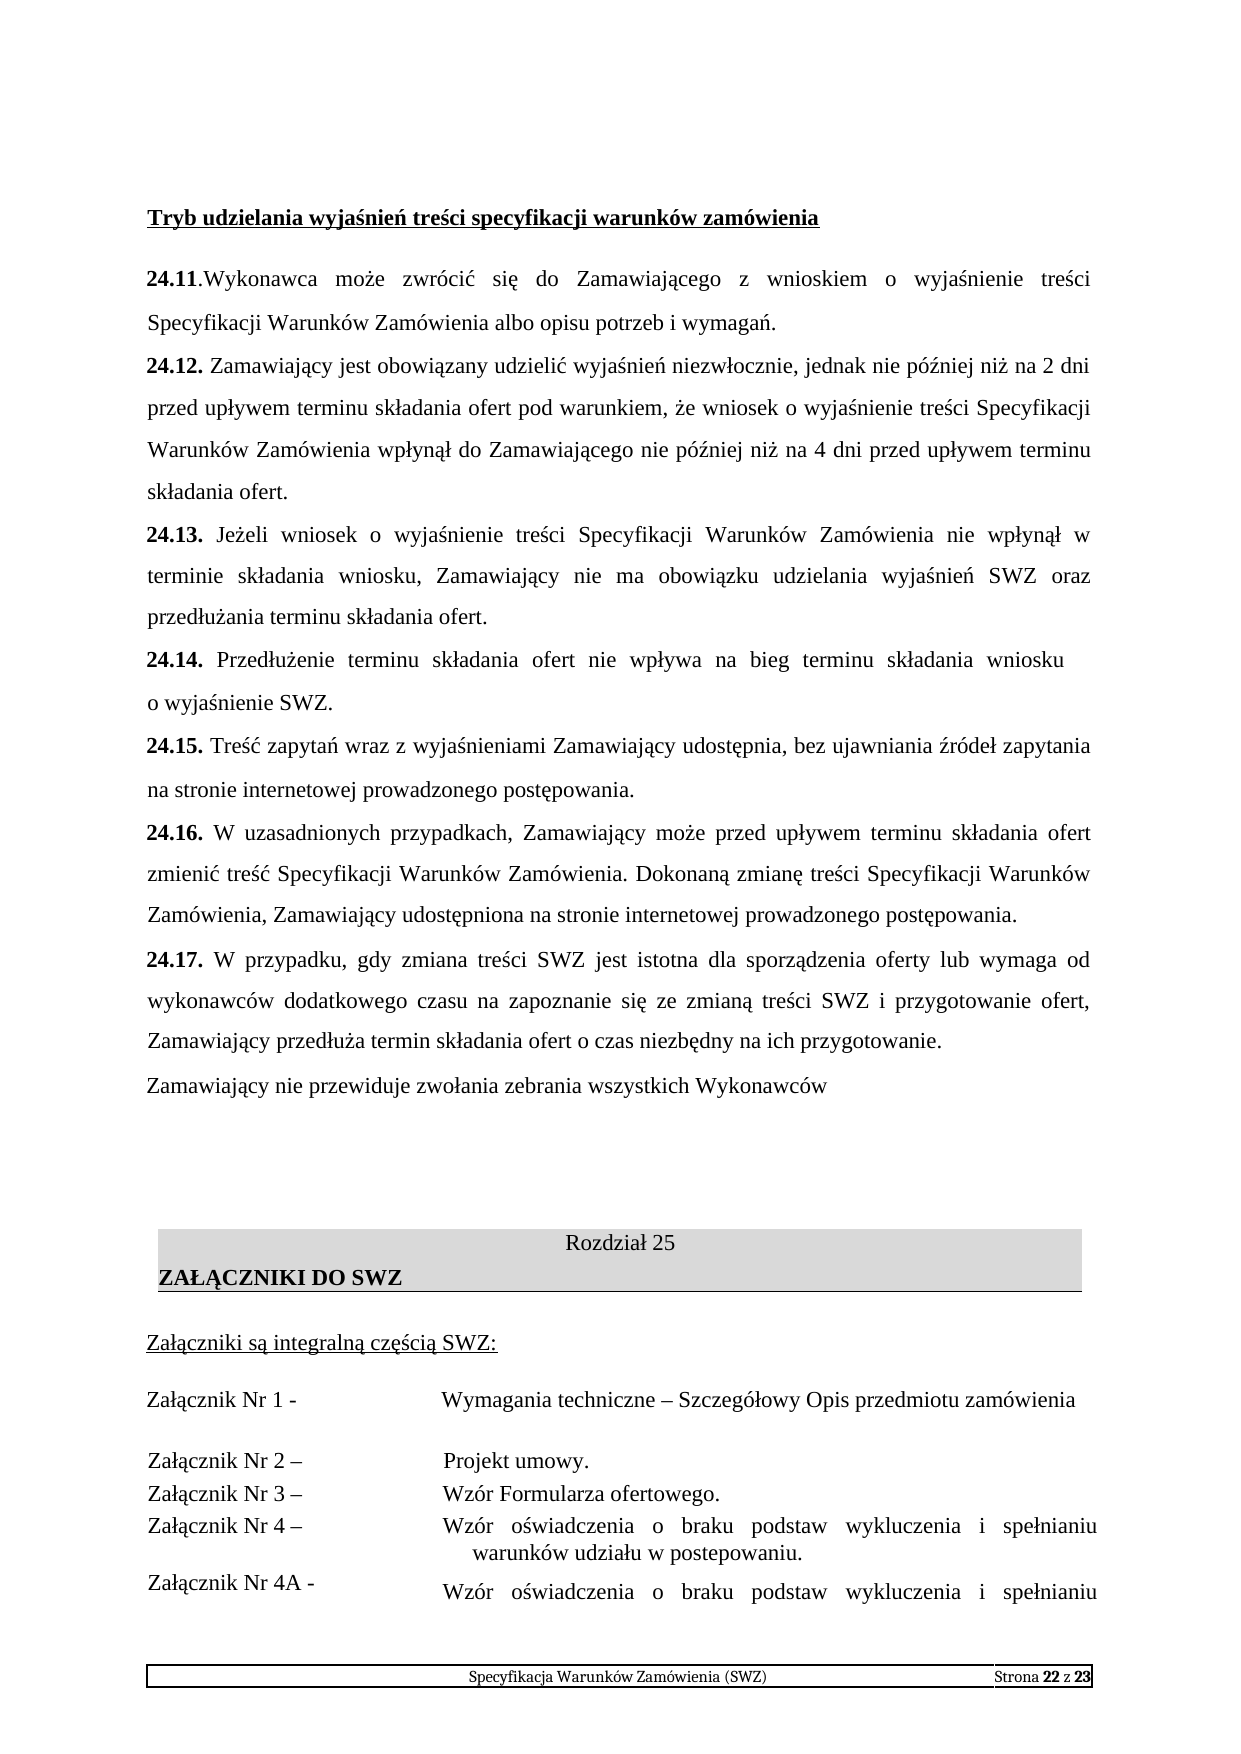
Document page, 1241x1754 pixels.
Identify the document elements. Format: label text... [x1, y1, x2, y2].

text 24.11.Wykonawca może zwrócić się do Zamawiającego z wnioskiem o wyjaśnienie treści Specyfikacji Warunków Zamówienia albo opisu potrzeb i wymagań. [146, 265, 1092, 335]
text 24.13. Jeżeli wniosek o wyjaśnienie treści Specyfikacji Warunków Zamówienia nie wpłynął w terminie składania wniosku, Zamawiający nie ma obowiązku udzielania wyjaśnień SWZ oraz przedłużania terminu składania ofert. [146, 521, 1092, 629]
table_header Projekt umowy. [443, 1443, 1098, 1476]
text Rozdział 25 [158, 1229, 1082, 1256]
text 24.14. Przedłużenie terminu składania ofert nie wpływa na bieg terminu składania wniosku o wyjaśnienie SWZ. [146, 646, 1092, 715]
text Załączniki są integralną częścią SWZ: [146, 1329, 1093, 1356]
table_header Załącznik Nr 2 – [148, 1443, 442, 1476]
subtitle ZAŁĄCZNIKI DO SWZ [158, 1264, 1082, 1291]
text Załącznik Nr 1 - Wymagania techniczne – Szczegółowy Opis przedmiotu zamówienia [146, 1386, 1093, 1412]
text Zamawiający nie przewiduje zwołania zebrania wszystkich Wykonawców [146, 1072, 1092, 1099]
text 24.16. W uzasadnionych przypadkach, Zamawiający może przed upływem terminu składania ofert zmienić treść Specyfikacji Warunków Zamówienia. Dokonaną zmianę treści Specyfikacji Warunków Zamówienia, Zamawiający udostępniona na stronie internetowej prowadzonego postępowania. [146, 819, 1092, 928]
table_cell Wzór Formularza ofertowego. [443, 1476, 1098, 1508]
text 24.17. W przypadku, gdy zmiana treści SWZ jest istotna dla sporządzenia oferty lub wymaga od wykonawców dodatkowego czasu na zapoznanie się ze zmianą treści SWZ i przygotowanie ofert, Zamawiający przedłuża termin składania ofert o czas niezbędny na ich przygotowanie. [146, 947, 1092, 1054]
text 24.12. Zamawiający jest obowiązany udzielić wyjaśnień niezwłocznie, jednak nie później niż na 2 dni przed upływem terminu składania ofert pod warunkiem, że wniosek o wyjaśnienie treści Specyfikacji Warunków Zamówienia wpłynął do Zamawiającego nie później niż na 4 dni przed upływem terminu składania ofert. [146, 352, 1092, 504]
text Tryb udzielania wyjaśnień treści specyfikacji warunków zamówienia [147, 204, 1093, 231]
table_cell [443, 1508, 1098, 1604]
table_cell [148, 1508, 442, 1604]
text 24.15. Treść zapytań wraz z wyjaśnieniami Zamawiający udostępnia, bez ujawniania źródeł zapytania na stronie internetowej prowadzonego postępowania. [146, 732, 1092, 802]
table_cell Załącznik Nr 3 – [148, 1476, 442, 1508]
